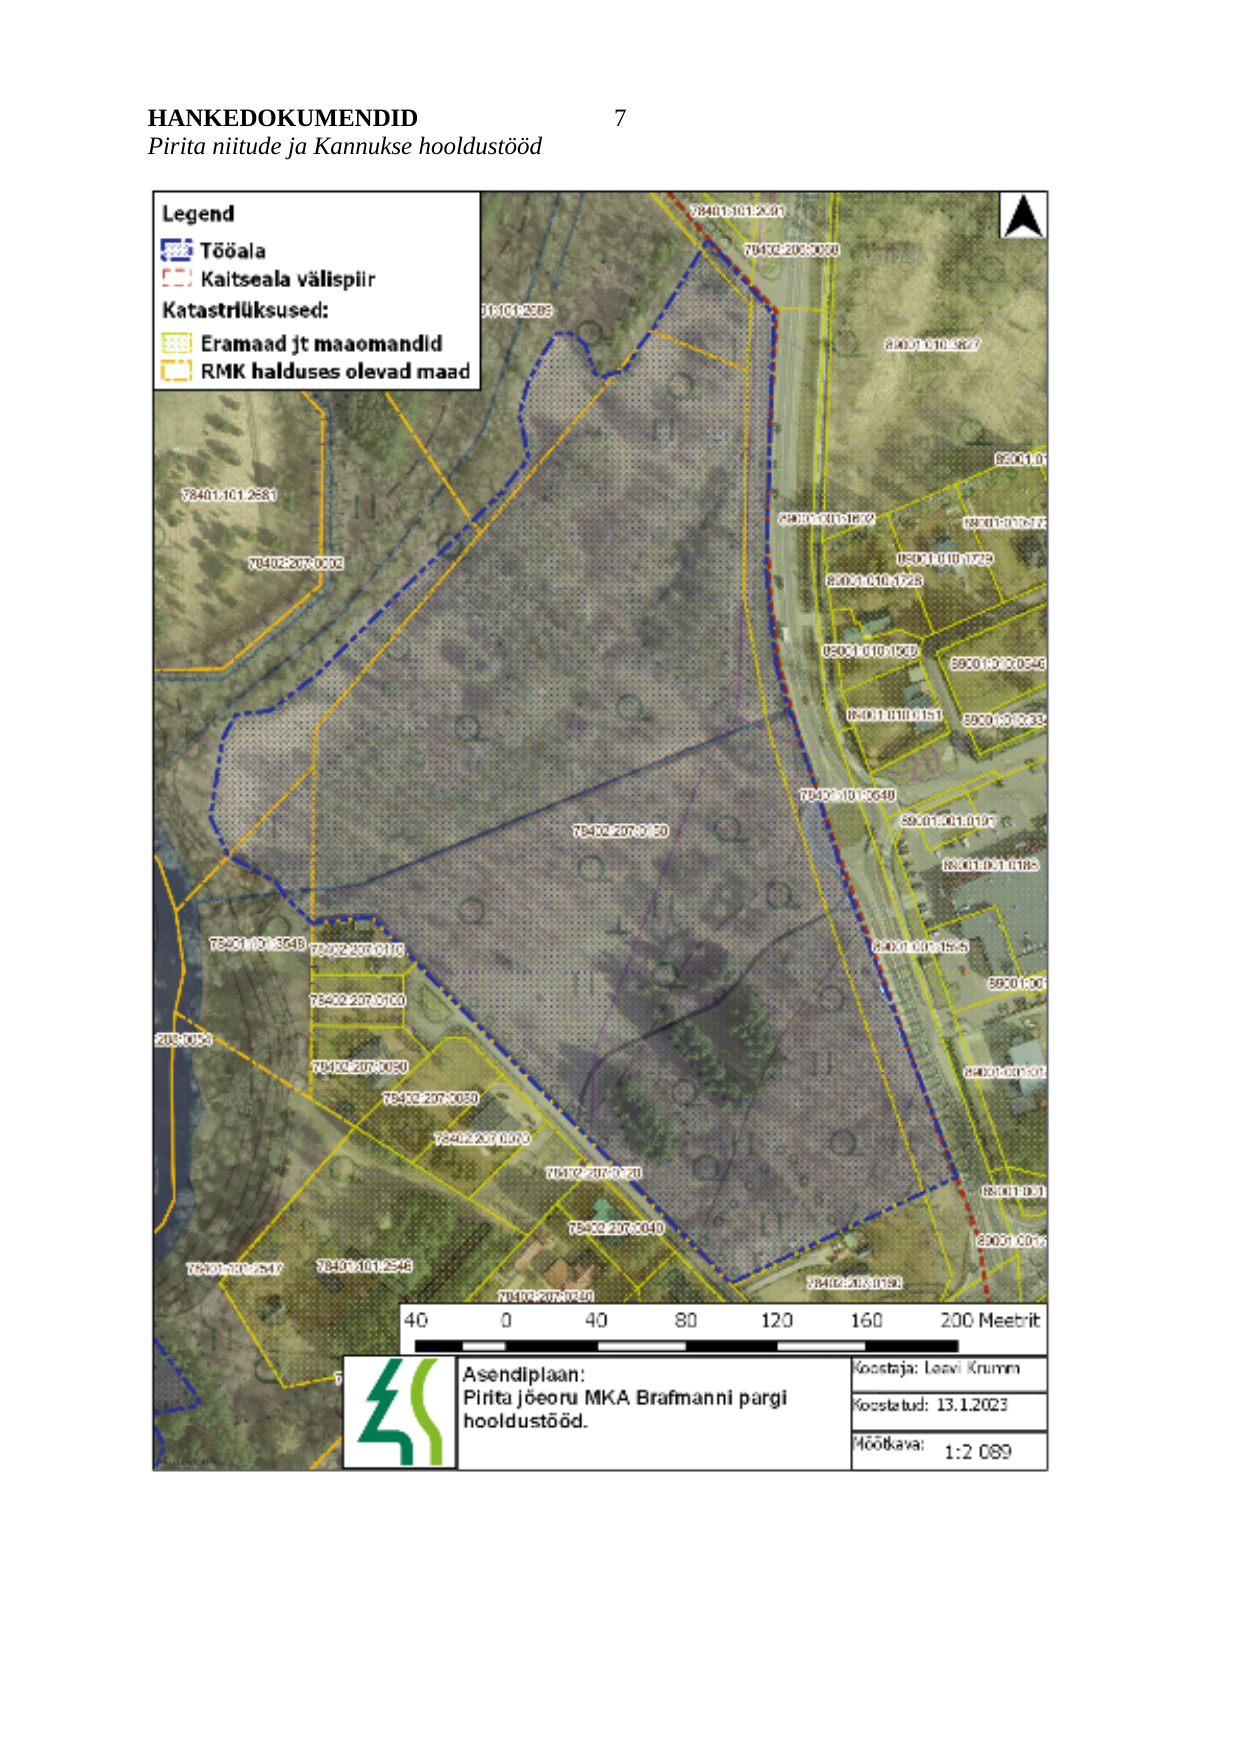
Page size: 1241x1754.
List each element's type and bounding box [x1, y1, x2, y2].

picture [147, 188, 1053, 1476]
